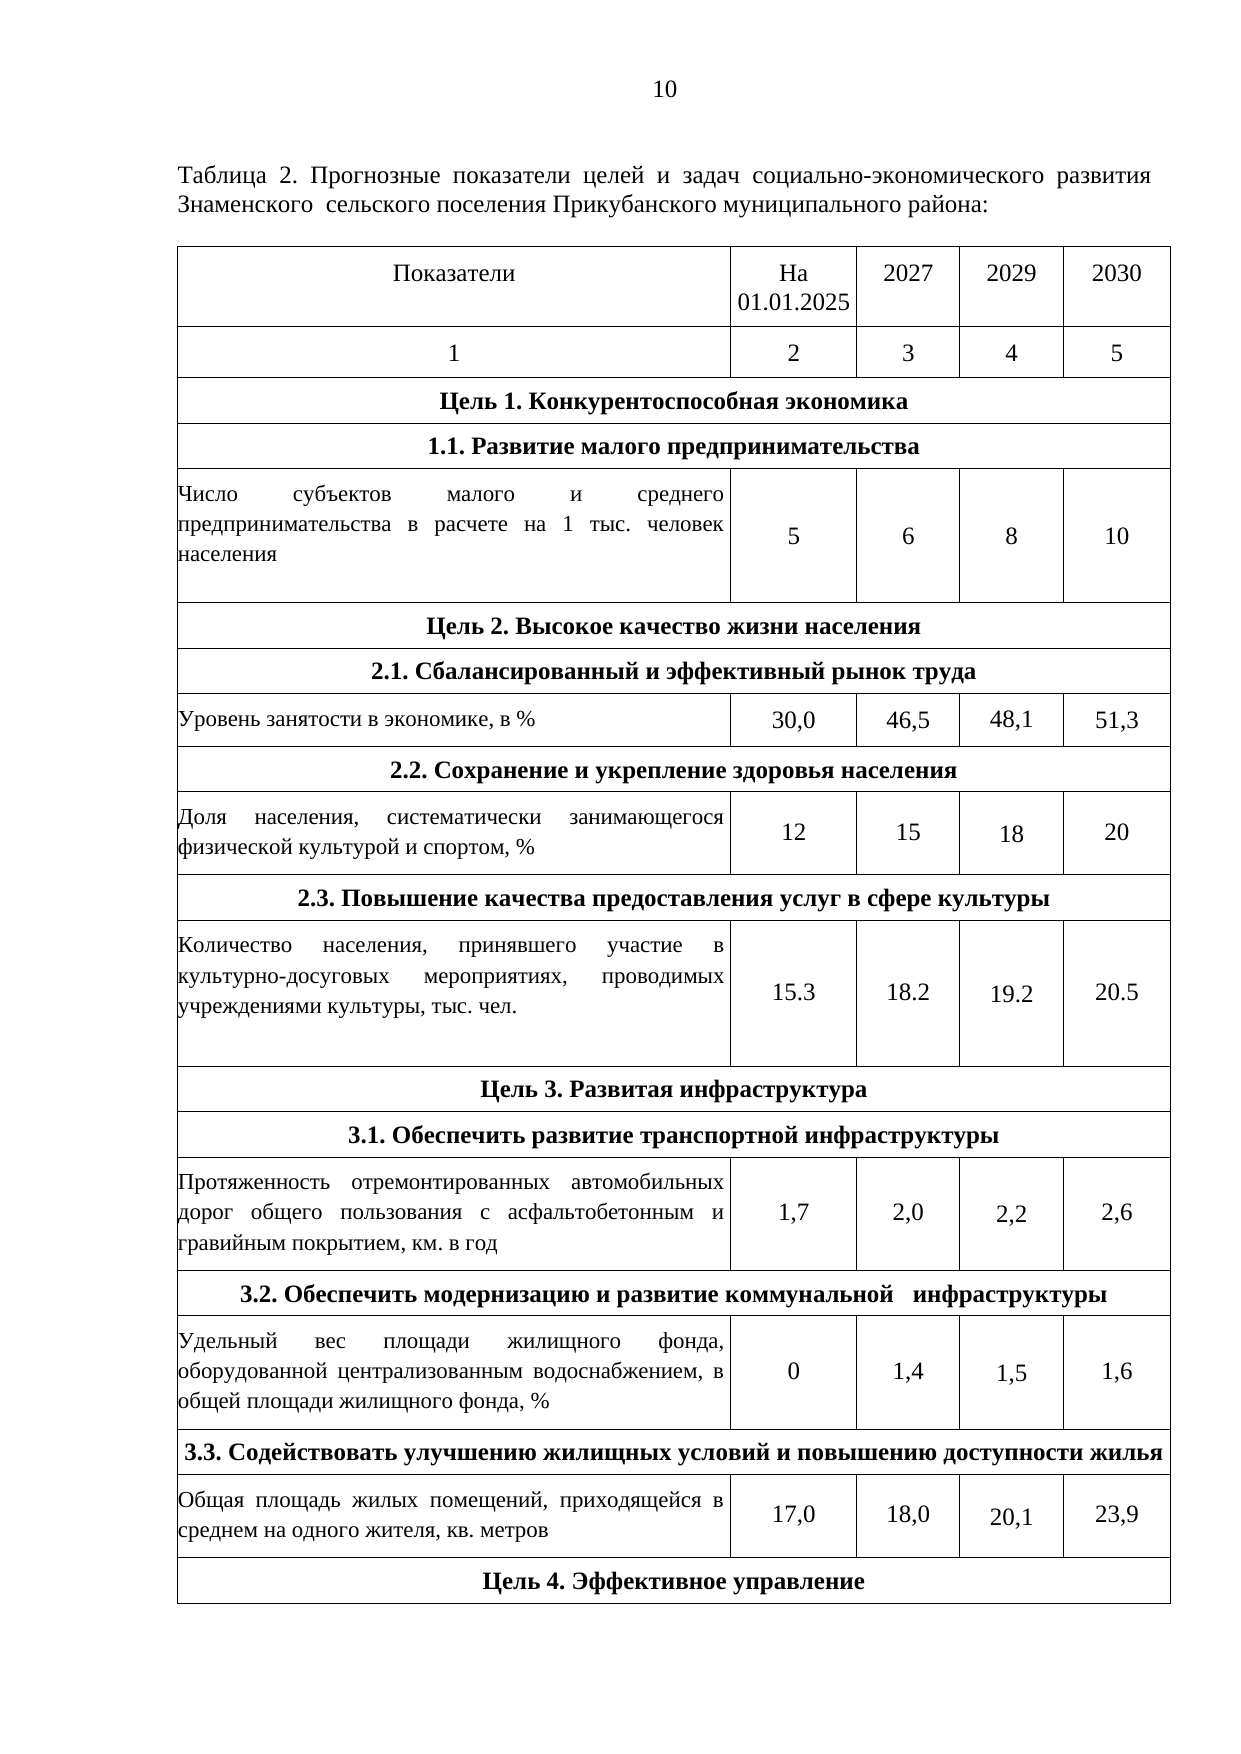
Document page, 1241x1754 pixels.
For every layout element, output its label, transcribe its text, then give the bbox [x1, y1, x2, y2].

table_cell 1,6 [1064, 1316, 1170, 1429]
table_cell 18.2 [857, 921, 959, 1066]
table_cell 30,0 [731, 694, 856, 746]
table_cell 3.3. Содействовать улучшению жилищных условий и повышению доступности жилья [178, 1430, 1170, 1474]
table_cell 2.2. Сохранение и укрепление здоровья населения [178, 747, 1170, 791]
table_cell 1 [178, 327, 730, 377]
table_cell 20.5 [1064, 921, 1170, 1066]
table_cell 2,0 [857, 1158, 959, 1270]
table_cell 3 [857, 327, 959, 377]
table_cell 10 [1064, 469, 1170, 602]
table_header 2030 [1064, 247, 1170, 326]
table_cell Цель 4. Эффективное управление [178, 1558, 1170, 1603]
table_cell 46,5 [857, 694, 959, 746]
table_cell 20 [1064, 792, 1170, 874]
table_cell Протяженность отремонтированных автомобильных дорог общего пользования с асфальтобетонным и гравийным покрытием, км. в год [178, 1158, 730, 1270]
table_cell 1,5 [960, 1316, 1063, 1429]
table_cell 8 [960, 469, 1063, 602]
table_cell 20,1 [960, 1475, 1063, 1557]
table_cell 5 [1064, 327, 1170, 377]
table_cell 4 [960, 327, 1063, 377]
table_cell 2,2 [960, 1158, 1063, 1270]
table_cell 51,3 [1064, 694, 1170, 746]
table_cell 18 [960, 792, 1063, 874]
table_header 2027 [857, 247, 959, 326]
table_cell 2 [731, 327, 856, 377]
table_cell 1,4 [857, 1316, 959, 1429]
table_cell 2,6 [1064, 1158, 1170, 1270]
table_cell 15.3 [731, 921, 856, 1066]
table_cell 23,9 [1064, 1475, 1170, 1557]
table_cell 0 [731, 1316, 856, 1429]
table_cell 6 [857, 469, 959, 602]
table_header Показатели [178, 247, 730, 326]
table_header 2029 [960, 247, 1063, 326]
table_cell Уровень занятости в экономике, в % [178, 694, 730, 746]
table_cell Общая площадь жилых помещений, приходящейся в среднем на одного жителя, кв. метров [178, 1475, 730, 1557]
table_cell Удельный вес площади жилищного фонда, оборудованной централизованным водоснабжением, в общей площади жилищного фонда, % [178, 1316, 730, 1429]
table_header На 01.01.2025 [731, 247, 856, 326]
table_cell Цель 2. Высокое качество жизни населения [178, 603, 1170, 647]
table_cell 3.1. Обеспечить развитие транспортной инфраструктуры [178, 1112, 1170, 1157]
table_cell Число субъектов малого и среднего предпринимательства в расчете на 1 тыс. человек населения [178, 469, 730, 602]
table_cell Доля населения, систематически занимающегося физической культурой и спортом, % [178, 792, 730, 874]
table_cell 2.3. Повышение качества предоставления услуг в сфере культуры [178, 875, 1170, 920]
table_cell 12 [731, 792, 856, 874]
table_cell 3.2. Обеспечить модернизацию и развитие коммунальной инфраструктуры [178, 1271, 1170, 1315]
table_cell Цель 3. Развитая инфраструктура [178, 1067, 1170, 1111]
table_cell 17,0 [731, 1475, 856, 1557]
table_cell Количество населения, принявшего участие в культурно-досуговых мероприятиях, проводимых учреждениями культуры, тыс. чел. [178, 921, 730, 1066]
table_cell 1.1. Развитие малого предпринимательства [178, 424, 1170, 468]
table_cell 2.1. Сбалансированный и эффективный рынок труда [178, 649, 1170, 693]
table_cell 48,1 [960, 694, 1063, 746]
table_cell 18,0 [857, 1475, 959, 1557]
table_cell 5 [731, 469, 856, 602]
table_cell 15 [857, 792, 959, 874]
table_cell Цель 1. Конкурентоспособная экономика [178, 378, 1170, 422]
text Таблица 2. Прогнозные показатели целей и задач социально-экономического развития Знаменского сельского поселения Прикубанского муниципального района: [177, 160, 1152, 217]
table_cell 1,7 [731, 1158, 856, 1270]
table_cell 19.2 [960, 921, 1063, 1066]
